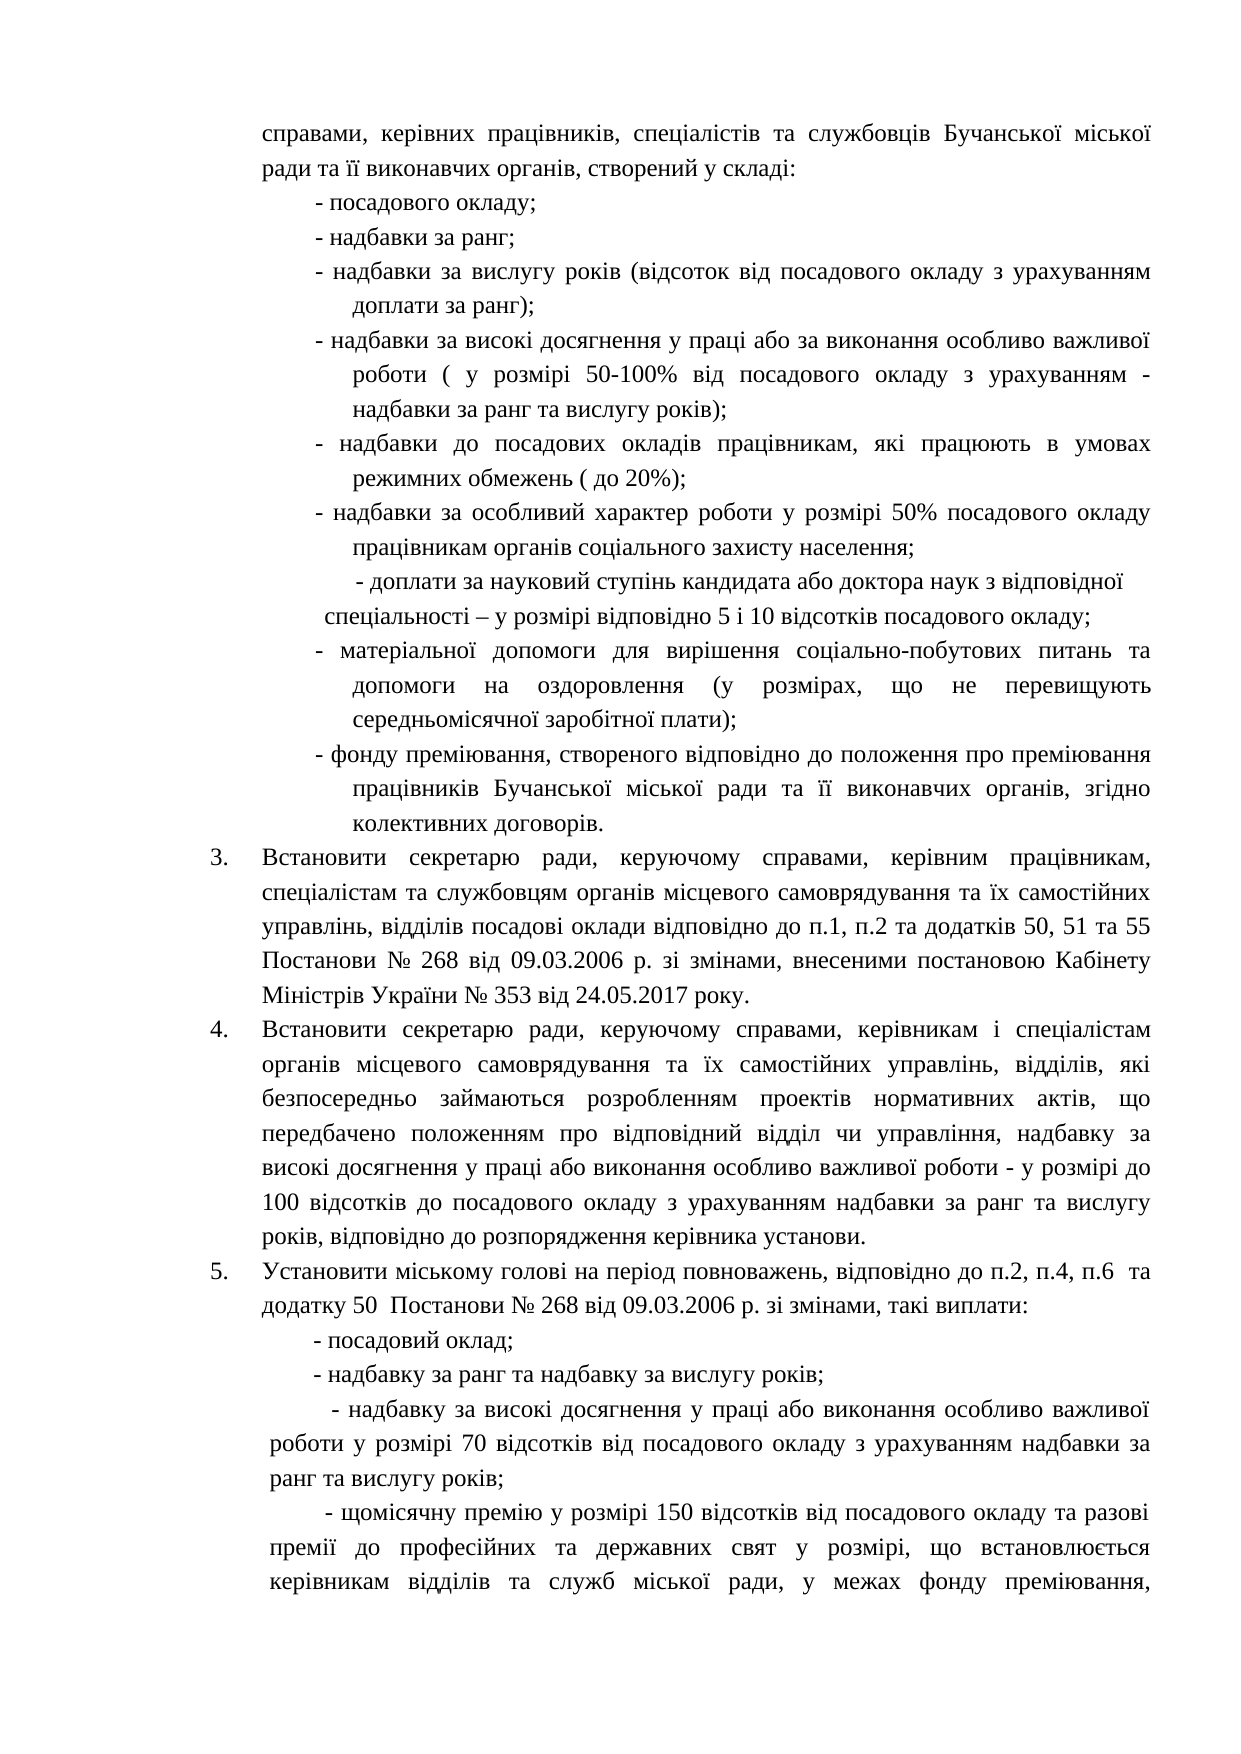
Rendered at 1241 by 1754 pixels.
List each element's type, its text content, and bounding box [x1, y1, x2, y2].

text - надбавку за високі досягнення у праці або виконання особливо важливої роботи у розмірі 70 відсотків від посадового окладу з урахуванням надбавки за ранг та вислугу років; [269, 1394, 1152, 1492]
text спеціальності – у розмірі відповідно 5 і 10 відсотків посадового окладу; [262, 601, 1152, 629]
text - доплати за науковий ступінь кандидата або доктора наук з відповідної [262, 566, 1152, 595]
text - посадовий оклад; [269, 1325, 1152, 1354]
list Установити міському голові на період повноважень, відповідно до п.2, п.4, п.6 та додатку 50 Постанови № 268 від 09.03.2006 р. зі змінами, такі виплати: [210, 1256, 1152, 1319]
list - надбавки за високі досягнення у праці або за виконання особливо важливої роботи ( у розмірі 50-100% від посадового окладу з урахуванням - надбавки за ранг та вислугу років); [315, 325, 1152, 423]
list - фонду преміювання, створеного відповідно до положення про преміювання працівників Бучанської міської ради та її виконавчих органів, згідно колективних договорів. [315, 739, 1152, 836]
list Встановити секретарю ради, керуючому справами, керівним працівникам, спеціалістам та службовцям органів місцевого самоврядування та їх самостійних управлінь, відділів посадові оклади відповідно до п.1, п.2 та додатків 50, 51 та 55 Постанови № 268 від 09.03.2006 р. зі змінами, внесеними постановою Кабінету Міністрів України № 353 від 24.05.2017 року. [210, 842, 1152, 1009]
list - надбавки за вислугу років (відсоток від посадового окладу з урахуванням доплати за ранг); [315, 256, 1152, 319]
list - посадового окладу; [315, 187, 1152, 216]
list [210, 118, 1152, 181]
list - надбавки до посадових окладів працівникам, які працюють в умовах режимних обмежень ( до 20%); [315, 428, 1152, 492]
list - надбавки за ранг; [315, 222, 1152, 250]
list Встановити секретарю ради, керуючому справами, керівникам і спеціалістам органів місцевого самоврядування та їх самостійних управлінь, відділів, які безпосередньо займаються розробленням проектів нормативних актів, що передбачено положенням про відповідний відділ чи управління, надбавку за високі досягнення у праці або виконання особливо важливої роботи - у розмірі до 100 відсотків до посадового окладу з урахуванням надбавки за ранг та вислугу років, відповідно до розпорядження керівника установи. [210, 1014, 1152, 1250]
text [269, 1497, 1152, 1595]
list - надбавки за особливий характер роботи у розмірі 50% посадового окладу працівникам органів соціального захисту населення; [315, 497, 1152, 561]
list - матеріальної допомоги для вирішення соціально-побутових питань та допомоги на оздоровлення (у розмірах, що не перевищують середньомісячної заробітної плати); [315, 635, 1152, 733]
text - надбавку за ранг та надбавку за вислугу років; [269, 1359, 1152, 1388]
